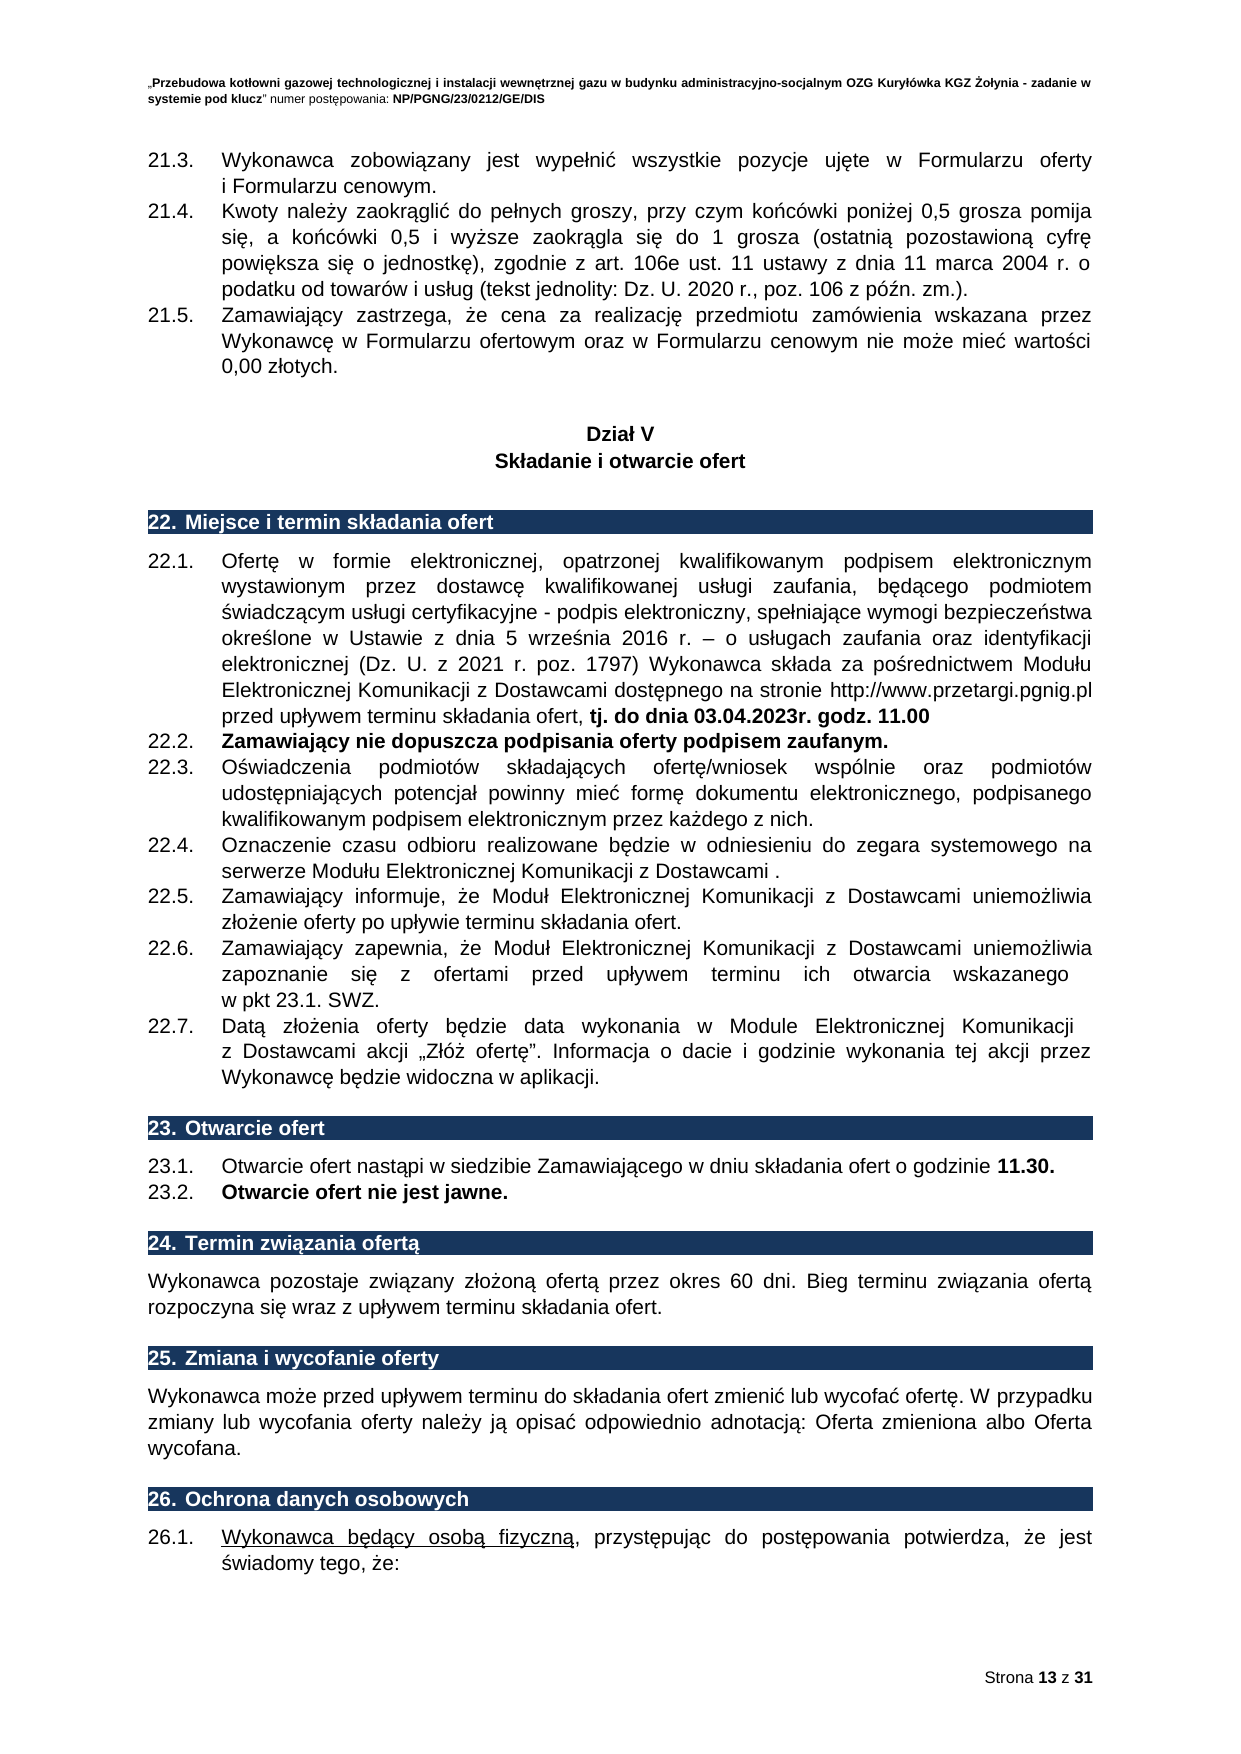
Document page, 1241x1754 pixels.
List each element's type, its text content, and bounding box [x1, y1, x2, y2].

text Wykonawca zobowiązany jest wypełnić wszystkie pozycje ujęte w Formularzu oferty i Formularzu cenowym. [148, 148, 1093, 197]
text Otwarcie ofert nastąpi w siedzibie Zamawiającego w dniu składania ofert o godzinie 11.30. [148, 1154, 1093, 1178]
text Otwarcie ofert [148, 1116, 1093, 1140]
text Zamawiający nie dopuszcza podpisania oferty podpisem zaufanym. [148, 729, 1093, 753]
text Ofertę w formie elektronicznej, opatrzonej kwalifikowanym podpisem elektronicznym wystawionym przez dostawcę kwalifikowanej usługi zaufania, będącego podmiotem świadczącym usługi certyfikacyjne - podpis elektroniczny, spełniające wymogi bezpieczeństwa określone w Ustawie z dnia 5 września 2016 r. – o usługach zaufania oraz identyfikacji elektronicznej (Dz. U. z 2021 r. poz. 1797) Wykonawca składa za pośrednictwem Modułu Elektronicznej Komunikacji z Dostawcami dostępnego na stronie http://www.przetargi.pgnig.pl przed upływem terminu składania ofert, tj. do dnia 03.04.2023r. godz. 11.00 [148, 548, 1093, 727]
text Wykonawca pozostaje związany złożoną ofertą przez okres 60 dni. Bieg terminu związania ofertą rozpoczyna się wraz z upływem terminu składania ofert. [148, 1269, 1093, 1319]
text Zamawiający zastrzega, że cena za realizację przedmiotu zamówienia wskazana przez Wykonawcę w Formularzu ofertowym oraz w Formularzu cenowym nie może mieć wartości 0,00 złotych. [148, 303, 1093, 378]
text Miejsce i termin składania ofert [148, 510, 1093, 534]
text Zamawiający zapewnia, że Moduł Elektronicznej Komunikacji z Dostawcami uniemożliwia zapoznanie się z ofertami przed upływem terminu ich otwarcia wskazanego w pkt 23.1. SWZ. [148, 936, 1093, 1012]
text Wykonawca może przed upływem terminu do składania ofert zmienić lub wycofać ofertę. W przypadku zmiany lub wycofania oferty należy ją opisać odpowiednio adnotacją: Oferta zmieniona albo Oferta wycofana. [148, 1384, 1093, 1460]
text Oświadczenia podmiotów składających ofertę/wniosek wspólnie oraz podmiotów udostępniających potencjał powinny mieć formę dokumentu elektronicznego, podpisanego kwalifikowanym podpisem elektronicznym przez każdego z nich. [148, 755, 1093, 831]
text Ochrona danych osobowych [148, 1487, 1093, 1511]
text Termin związania ofertą [148, 1231, 1093, 1255]
text Kwoty należy zaokrąglić do pełnych groszy, przy czym końcówki poniżej 0,5 grosza pomija się, a końcówki 0,5 i wyższe zaokrągla się do 1 grosza (ostatnią pozostawioną cyfrę powiększa się o jednostkę), zgodnie z art. 106e ust. 11 ustawy z dnia 11 marca 2004 r. o podatku od towarów i usług (tekst jednolity: Dz. U. 2020 r., poz. 106 z późn. zm.). [148, 199, 1093, 301]
text Zamawiający informuje, że Moduł Elektronicznej Komunikacji z Dostawcami uniemożliwia złożenie oferty po upływie terminu składania ofert. [148, 884, 1093, 934]
text Dział V [148, 422, 1093, 446]
text Datą złożenia oferty będzie data wykonania w Module Elektronicznej Komunikacji z Dostawcami akcji „Złóż ofertę”. Informacja o dacie i godzinie wykonania tej akcji przez Wykonawcę będzie widoczna w aplikacji. [148, 1013, 1093, 1089]
text Oznaczenie czasu odbioru realizowane będzie w odniesieniu do zegara systemowego na serwerze Modułu Elektronicznej Komunikacji z Dostawcami . [148, 833, 1093, 882]
text Otwarcie ofert nie jest jawne. [148, 1180, 1093, 1204]
text Wykonawca będący osobą fizyczną, przystępując do postępowania potwierdza, że jest świadomy tego, że: [148, 1525, 1093, 1575]
text Zmiana i wycofanie oferty [148, 1346, 1093, 1370]
text Składanie i otwarcie ofert [148, 449, 1093, 473]
